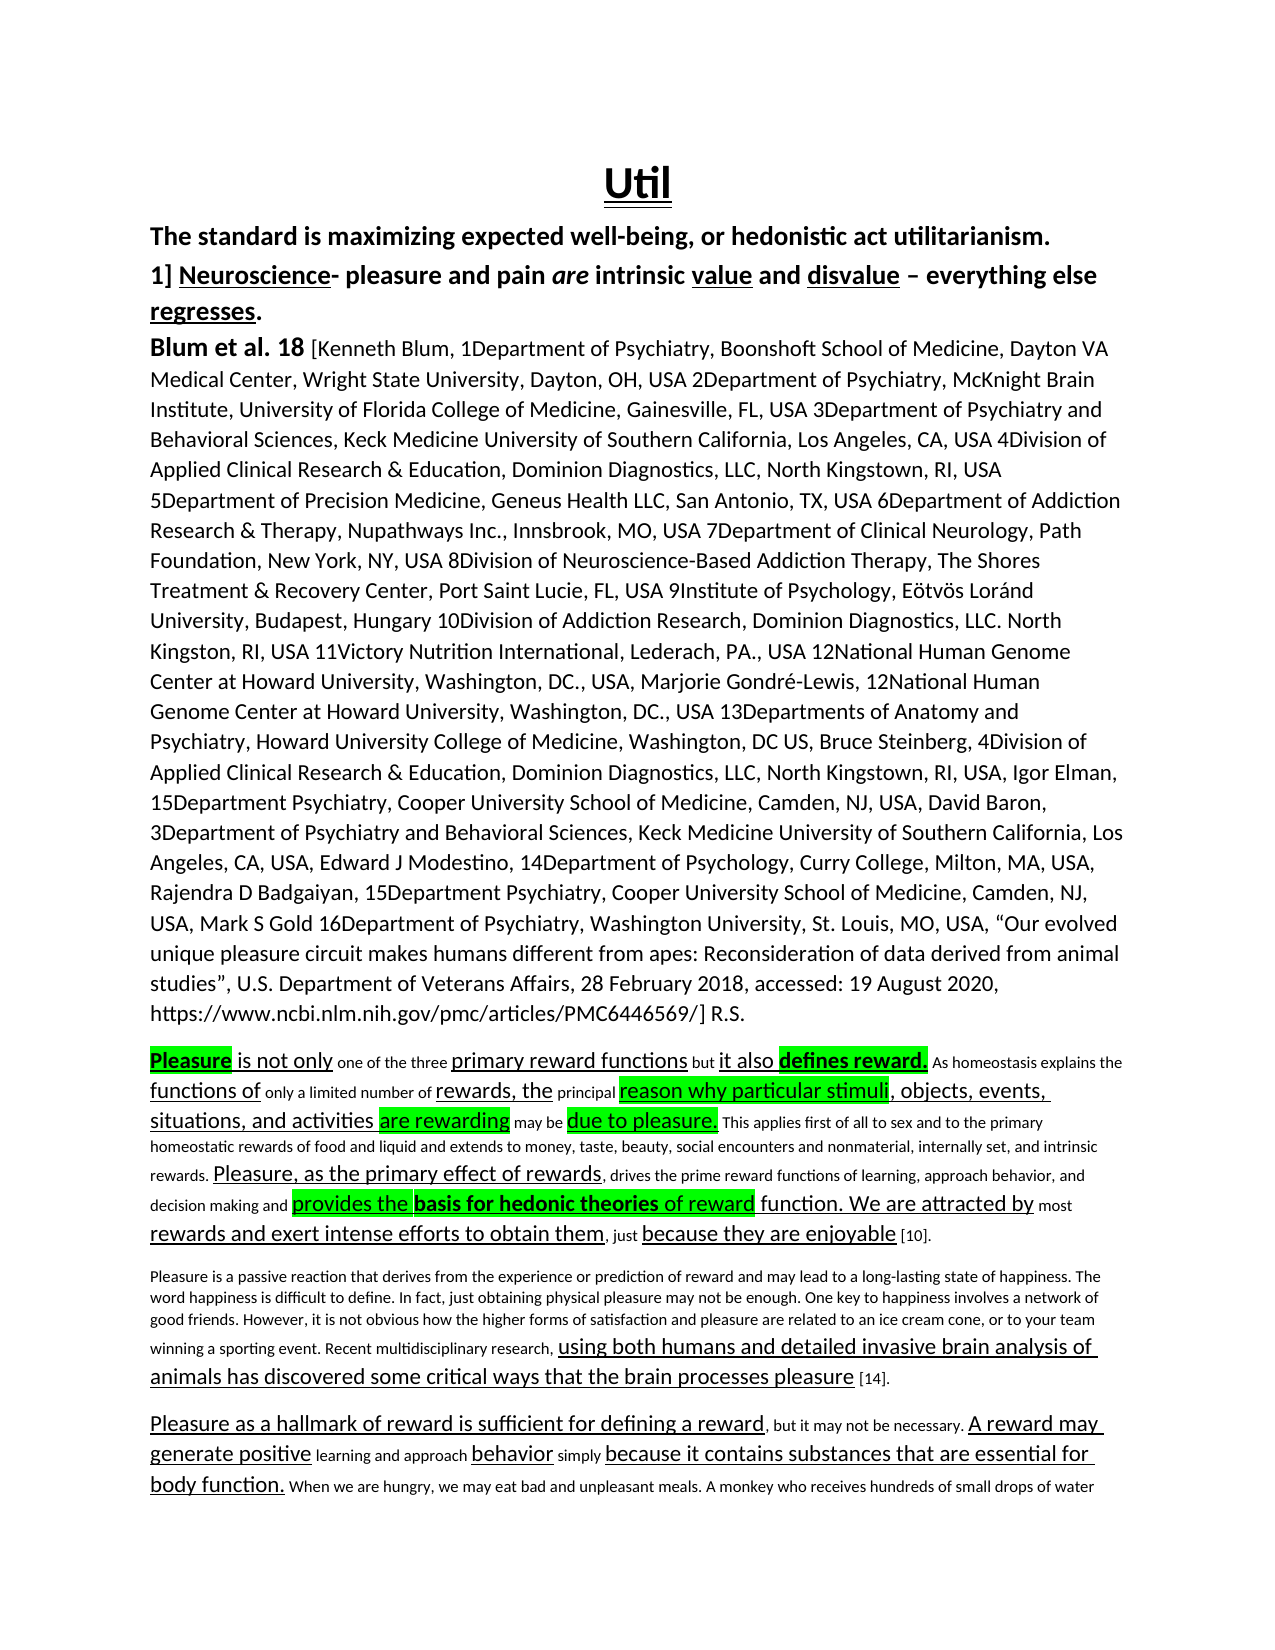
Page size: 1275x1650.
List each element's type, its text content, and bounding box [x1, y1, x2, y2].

subtitle The standard is maximizing expected well-being, or hedonistic act utilitarianism. [150, 219, 1125, 252]
text Blum et al. 18 [Kenneth Blum, 1Department of Psychiatry, Boonshoft School of Medicine, Dayton VA Medical Center, Wright State University, Dayton, OH, USA 2Department of Psychiatry, McKnight Brain Institute, University of Florida College of Medicine, Gainesville, FL, USA 3Department of Psychiatry and Behavioral Sciences, Keck Medicine University of Southern California, Los Angeles, CA, USA 4Division of Applied Clinical Research & Education, Dominion Diagnostics, LLC, North Kingstown, RI, USA 5Department of Precision Medicine, Geneus Health LLC, San Antonio, TX, USA 6Department of Addiction Research & Therapy, Nupathways Inc., Innsbrook, MO, USA 7Department of Clinical Neurology, Path Foundation, New York, NY, USA 8Division of Neuroscience-Based Addiction Therapy, The Shores Treatment & Recovery Center, Port Saint Lucie, FL, USA 9Institute of Psychology, Eötvös Loránd University, Budapest, Hungary 10Division of Addiction Research, Dominion Diagnostics, LLC. North Kingston, RI, USA 11Victory Nutrition International, Lederach, PA., USA 12National Human Genome Center at Howard University, Washington, DC., USA, Marjorie Gondré-Lewis, 12National Human Genome Center at Howard University, Washington, DC., USA 13Departments of Anatomy and Psychiatry, Howard University College of Medicine, Washington, DC US, Bruce Steinberg, 4Division of Applied Clinical Research & Education, Dominion Diagnostics, LLC, North Kingstown, RI, USA, Igor Elman, 15Department Psychiatry, Cooper University School of Medicine, Camden, NJ, USA, David Baron, 3Department of Psychiatry and Behavioral Sciences, Keck Medicine University of Southern California, Los Angeles, CA, USA, Edward J Modestino, 14Department of Psychology, Curry College, Milton, MA, USA, Rajendra D Badgaiyan, 15Department Psychiatry, Cooper University School of Medicine, Camden, NJ, USA, Mark S Gold 16Department of Psychiatry, Washington University, St. Louis, MO, USA, “Our evolved unique pleasure circuit makes humans different from apes: Reconsideration of data derived from animal studies”, U.S. Department of Veterans Affairs, 28 February 2018, accessed: 19 August 2020, https://www.ncbi.nlm.nih.gov/pmc/articles/PMC6446569/] R.S. [150, 330, 1125, 1027]
text Pleasure is not only one of the three primary reward functions but it also defines reward. As homeostasis explains the functions of only a limited number of rewards, the principal reason why particular stimuli, objects, events, situations, and activities are rewarding may be due to pleasure. This applies first of all to sex and to the primary homeostatic rewards of food and liquid and extends to money, taste, beauty, social encounters and nonmaterial, internally set, and intrinsic rewards. Pleasure, as the primary effect of rewards, drives the prime reward functions of learning, approach behavior, and decision making and provides the basis for hedonic theories of reward function. We are attracted by most rewards and exert intense efforts to obtain them, just because they are enjoyable [10]. [150, 1046, 1125, 1247]
subtitle 1] Neuroscience- pleasure and pain are intrinsic value and disvalue – everything else regresses. [150, 258, 1125, 327]
subtitle Util [150, 154, 1125, 210]
text Pleasure is a passive reaction that derives from the experience or prediction of reward and may lead to a long-lasting state of happiness. The word happiness is difficult to define. In fact, just obtaining physical pleasure may not be enough. One key to happiness involves a network of good friends. However, it is not obvious how the higher forms of satisfaction and pleasure are related to an ice cream cone, or to your team winning a sporting event. Recent multidisciplinary research, using both humans and detailed invasive brain analysis of animals has discovered some critical ways that the brain processes pleasure [14]. [150, 1266, 1125, 1390]
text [150, 1409, 1125, 1498]
